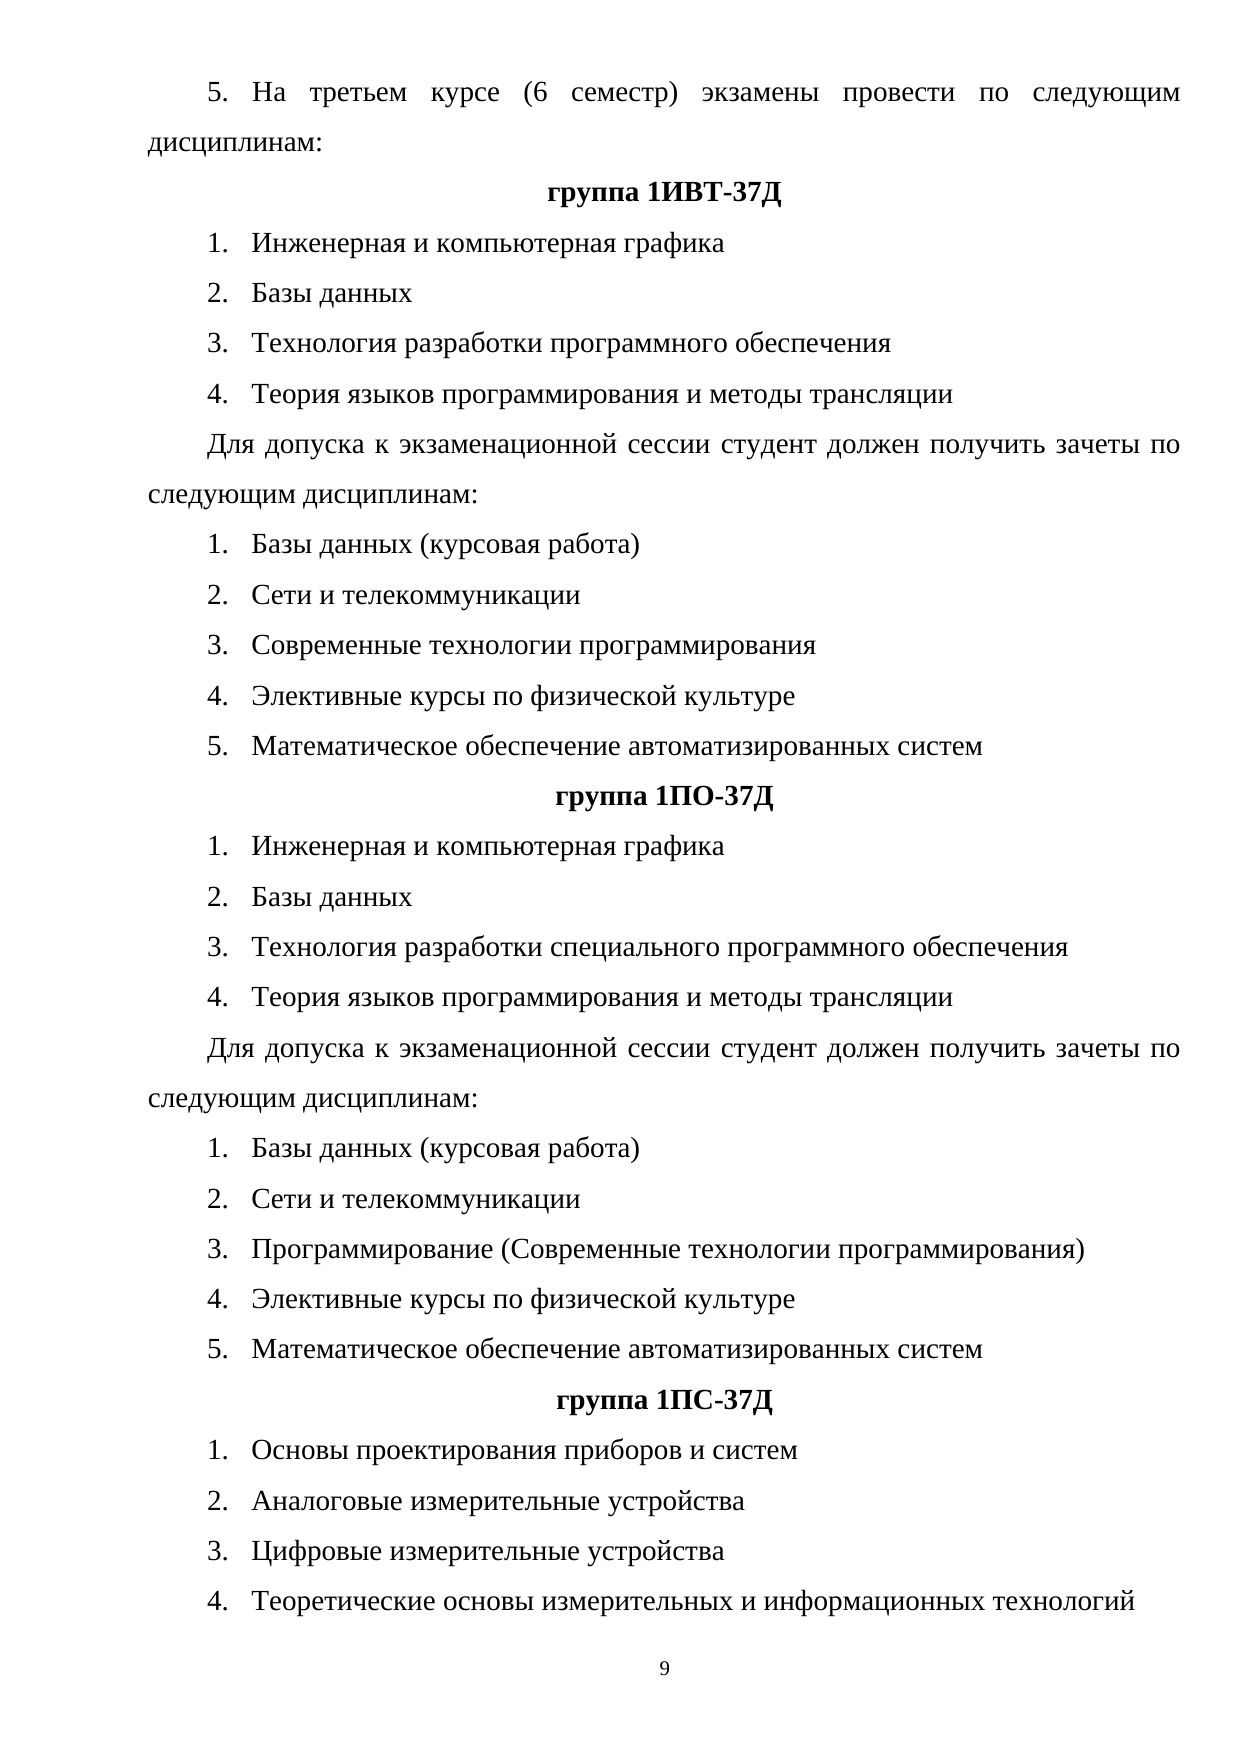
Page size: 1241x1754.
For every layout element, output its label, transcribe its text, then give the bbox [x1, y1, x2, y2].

list Базы данных [148, 275, 1181, 309]
list Элективные курсы по физической культуре [148, 678, 1181, 711]
text Для допуска к экзаменационной сессии студент должен получить зачеты по следующим дисциплинам: [148, 426, 1181, 510]
list Математическое обеспечение автоматизированных систем [148, 1332, 1181, 1365]
list Инженерная и компьютерная графика [148, 828, 1181, 862]
list Элективные курсы по физической культуре [148, 1281, 1181, 1315]
text группа 1ПС-37Д [148, 1382, 1181, 1416]
list Основы проектирования приборов и систем [148, 1432, 1181, 1466]
text группа 1ИВТ-37Д [148, 174, 1181, 208]
list Математическое обеспечение автоматизированных систем [148, 728, 1181, 761]
list Программирование (Современные технологии программирования) [148, 1231, 1181, 1264]
list Аналоговые измерительные устройства [148, 1483, 1181, 1516]
list Сети и телекоммуникации [148, 1181, 1181, 1214]
text Для допуска к экзаменационной сессии студент должен получить зачеты по следующим дисциплинам: [148, 1030, 1181, 1114]
text 5. На третьем курсе (6 семестр) экзамены провести по следующим дисциплинам: [148, 74, 1181, 158]
list Сети и телекоммуникации [148, 577, 1181, 611]
list Цифровые измерительные устройства [148, 1533, 1181, 1566]
list Теория языков программирования и методы трансляции [148, 376, 1181, 409]
list Инженерная и компьютерная графика [148, 225, 1181, 258]
list Базы данных (курсовая работа) [148, 1130, 1181, 1164]
list Базы данных (курсовая работа) [148, 527, 1181, 560]
list Базы данных [148, 879, 1181, 912]
list Технология разработки программного обеспечения [148, 325, 1181, 359]
list Теоретические основы измерительных и информационных технологий [148, 1583, 1181, 1617]
list Технология разработки специального программного обеспечения [148, 929, 1181, 963]
text группа 1ПО-37Д [148, 778, 1181, 812]
list Современные технологии программирования [148, 627, 1181, 661]
list Теория языков программирования и методы трансляции [148, 979, 1181, 1013]
